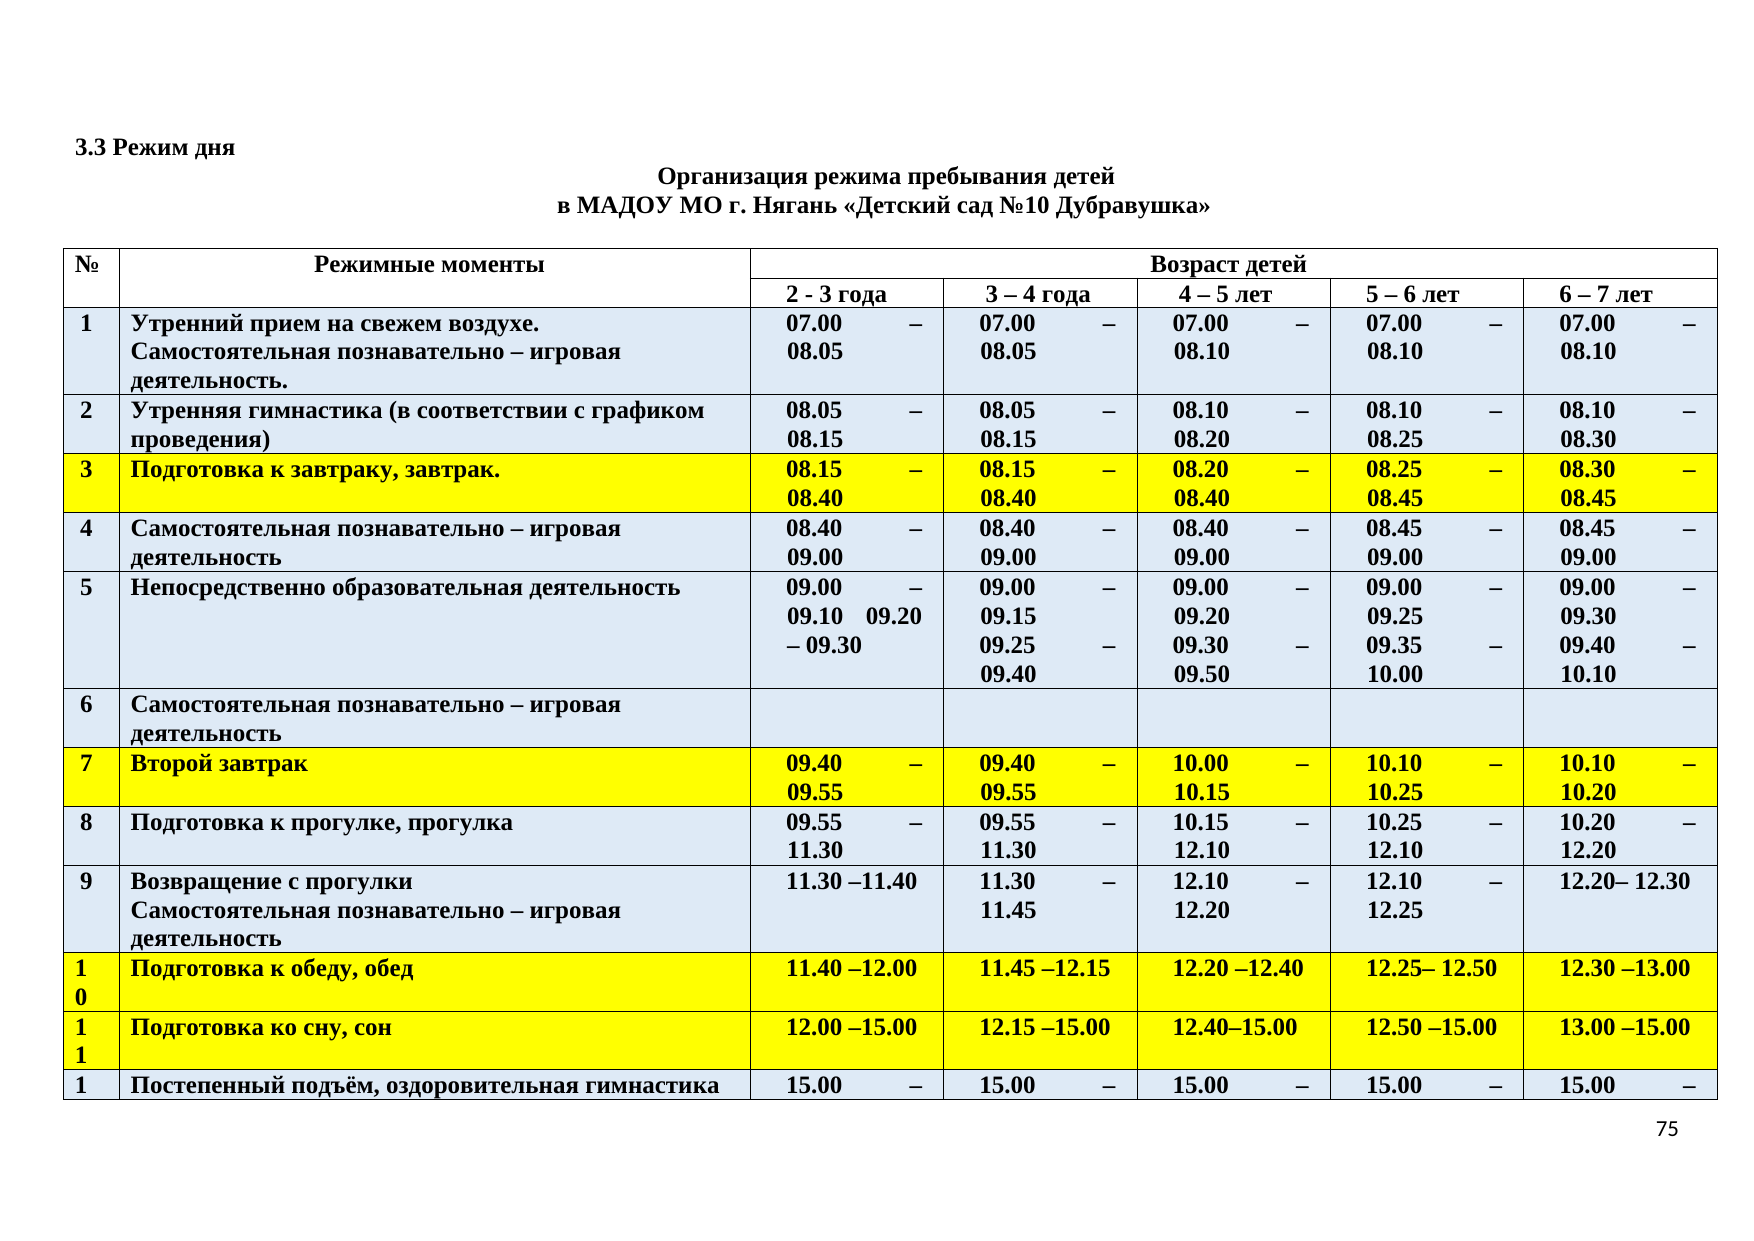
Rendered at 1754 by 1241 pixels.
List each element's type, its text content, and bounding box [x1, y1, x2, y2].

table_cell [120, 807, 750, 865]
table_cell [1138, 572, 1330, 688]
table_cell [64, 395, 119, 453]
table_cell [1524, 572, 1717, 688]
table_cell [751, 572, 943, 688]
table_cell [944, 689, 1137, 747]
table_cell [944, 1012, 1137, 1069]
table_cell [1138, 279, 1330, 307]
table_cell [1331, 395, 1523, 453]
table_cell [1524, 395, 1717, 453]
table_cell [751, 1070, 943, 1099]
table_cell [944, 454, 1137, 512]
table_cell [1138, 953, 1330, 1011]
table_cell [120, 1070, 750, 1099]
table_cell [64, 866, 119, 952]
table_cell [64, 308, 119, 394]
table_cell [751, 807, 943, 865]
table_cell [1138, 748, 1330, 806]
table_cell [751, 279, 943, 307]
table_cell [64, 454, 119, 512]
text Организация режима пребывания детей [92, 161, 1679, 190]
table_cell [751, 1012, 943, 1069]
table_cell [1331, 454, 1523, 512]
text в МАДОУ МО г. Нягань «Детский сад №10 Дубравушка» [99, 190, 1668, 219]
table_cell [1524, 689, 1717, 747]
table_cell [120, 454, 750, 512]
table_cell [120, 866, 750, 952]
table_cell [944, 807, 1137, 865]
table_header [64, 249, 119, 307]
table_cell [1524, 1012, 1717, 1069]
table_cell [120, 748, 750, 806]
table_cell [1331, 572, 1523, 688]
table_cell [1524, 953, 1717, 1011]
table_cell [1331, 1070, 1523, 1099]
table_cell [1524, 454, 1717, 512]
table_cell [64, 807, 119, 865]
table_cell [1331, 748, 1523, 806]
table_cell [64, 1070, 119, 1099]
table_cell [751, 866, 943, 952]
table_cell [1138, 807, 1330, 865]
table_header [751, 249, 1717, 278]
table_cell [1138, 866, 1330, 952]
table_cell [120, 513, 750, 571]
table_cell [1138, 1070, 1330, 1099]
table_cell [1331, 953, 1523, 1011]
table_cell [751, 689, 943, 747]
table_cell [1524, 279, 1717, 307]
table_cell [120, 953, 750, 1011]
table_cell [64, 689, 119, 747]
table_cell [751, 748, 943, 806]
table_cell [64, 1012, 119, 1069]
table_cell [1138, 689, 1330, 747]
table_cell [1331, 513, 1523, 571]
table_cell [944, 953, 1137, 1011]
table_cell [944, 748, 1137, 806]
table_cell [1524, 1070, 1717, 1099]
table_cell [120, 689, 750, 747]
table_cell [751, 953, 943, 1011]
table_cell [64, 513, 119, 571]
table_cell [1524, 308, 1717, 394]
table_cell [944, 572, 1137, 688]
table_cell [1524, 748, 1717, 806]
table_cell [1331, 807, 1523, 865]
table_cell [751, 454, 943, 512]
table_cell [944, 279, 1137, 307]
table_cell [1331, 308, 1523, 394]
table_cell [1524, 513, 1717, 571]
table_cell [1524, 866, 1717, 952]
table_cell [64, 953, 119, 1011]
text 3.3 Режим дня [75, 132, 1679, 161]
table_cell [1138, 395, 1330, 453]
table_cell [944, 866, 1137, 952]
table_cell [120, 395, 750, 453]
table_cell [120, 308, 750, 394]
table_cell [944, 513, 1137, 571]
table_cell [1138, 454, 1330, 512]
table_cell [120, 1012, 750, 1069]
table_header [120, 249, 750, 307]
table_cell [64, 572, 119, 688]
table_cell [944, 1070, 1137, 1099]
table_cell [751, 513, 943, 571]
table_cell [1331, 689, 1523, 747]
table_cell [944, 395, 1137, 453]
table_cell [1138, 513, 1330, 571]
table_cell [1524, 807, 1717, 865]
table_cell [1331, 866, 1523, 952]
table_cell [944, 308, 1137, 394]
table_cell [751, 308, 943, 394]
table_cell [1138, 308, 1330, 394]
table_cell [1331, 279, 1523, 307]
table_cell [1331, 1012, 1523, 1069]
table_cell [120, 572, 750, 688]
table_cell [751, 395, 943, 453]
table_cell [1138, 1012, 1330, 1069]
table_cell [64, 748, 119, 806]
